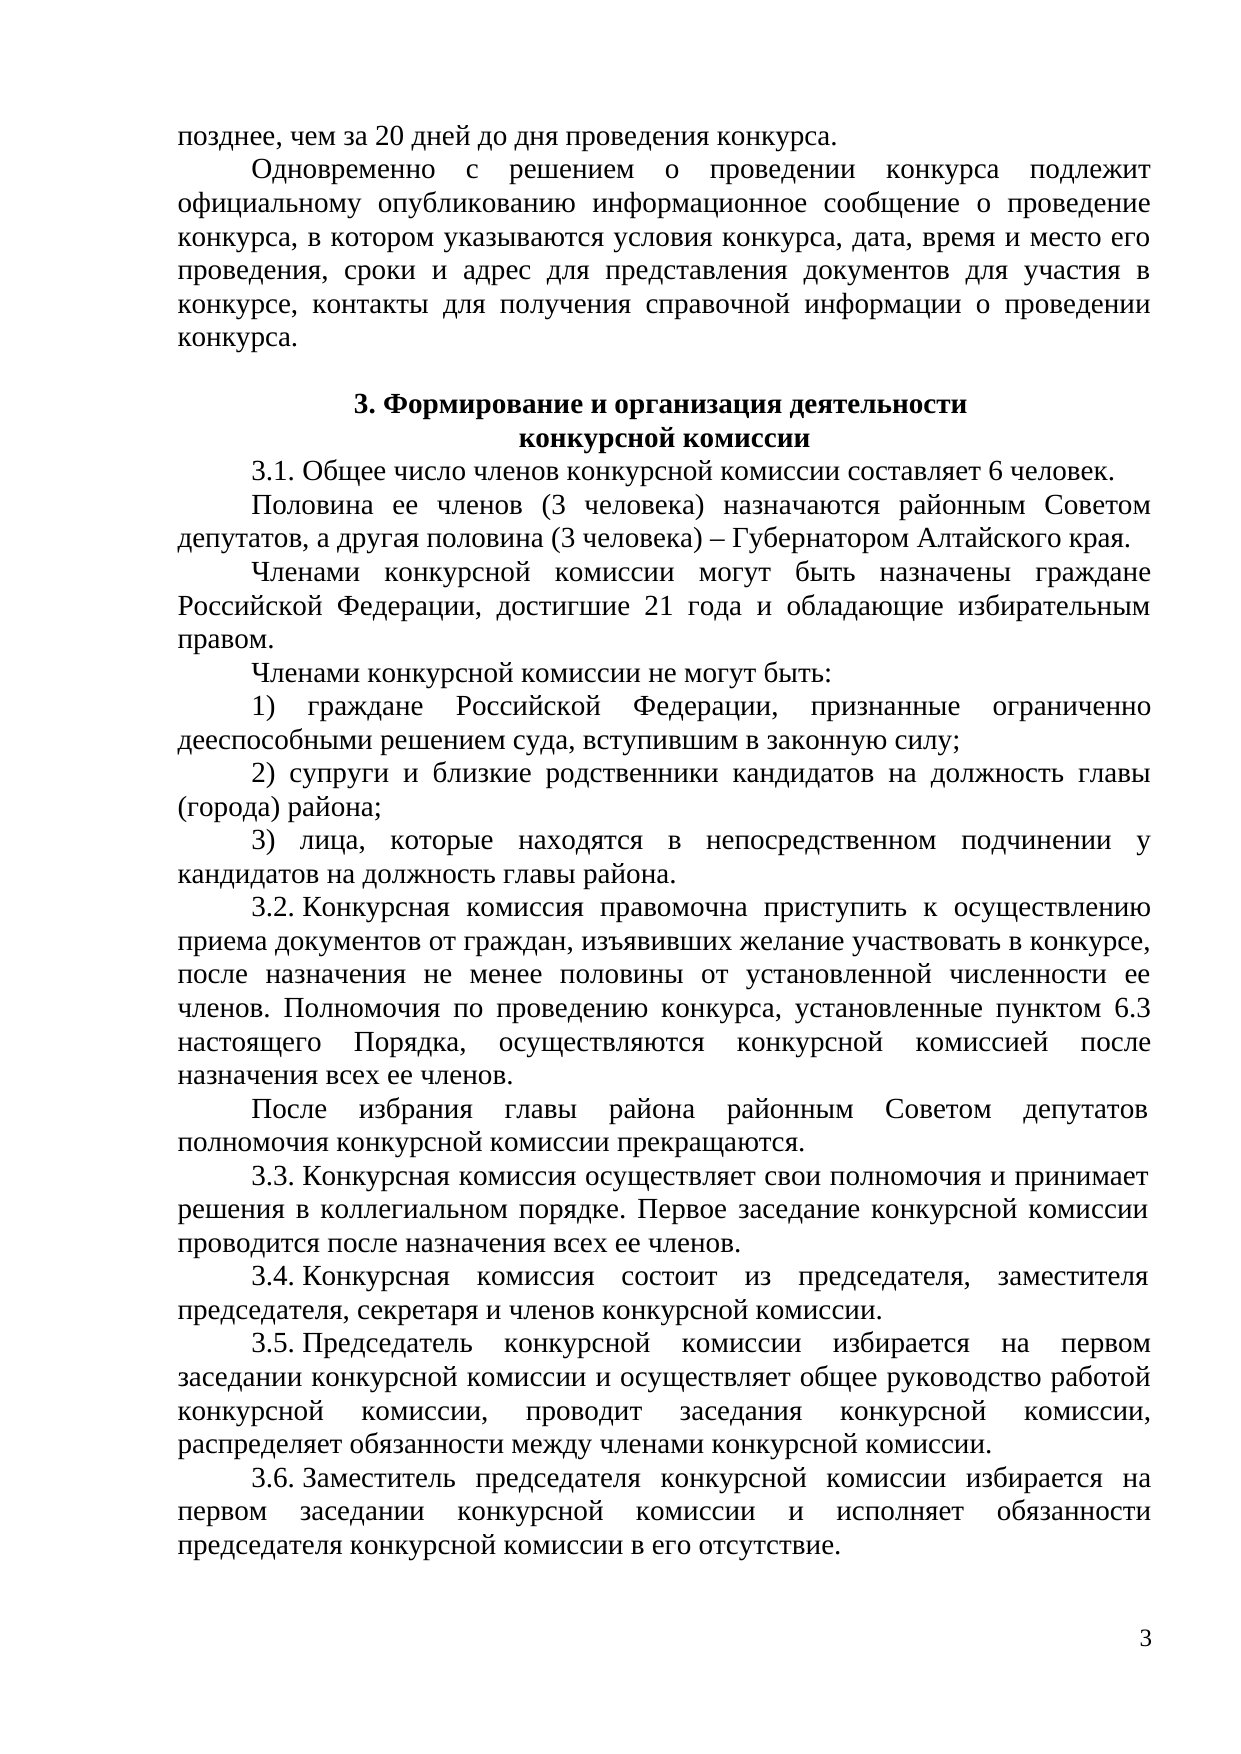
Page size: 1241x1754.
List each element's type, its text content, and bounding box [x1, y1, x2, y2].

text 3. Формирование и организация деятельности конкурсной комиссии [177, 386, 1152, 453]
text 2) супруги и близкие родственники кандидатов на должность главы (города) района; [177, 755, 1152, 822]
text 3.2. Конкурсная комиссия правомочна приступить к осуществлению приема документов от граждан, изъявивших желание участвовать в конкурсе, после назначения не менее половины от установленной численности ее членов. Полномочия по проведению конкурса, установленные пунктом 6.3 настоящего Порядка, осуществляются конкурсной комиссией после назначения всех ее членов. [177, 889, 1152, 1091]
text 3.4. Конкурсная комиссия состоит из председателя, заместителя председателя, секретаря и членов конкурсной комиссии. [177, 1258, 1149, 1326]
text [177, 118, 1152, 152]
text Членами конкурсной комиссии могут быть назначены граждане Российской Федерации, достигшие 21 года и обладающие избирательным правом. [177, 554, 1152, 655]
text Одновременно с решением о проведении конкурса подлежит официальному опубликованию информационное сообщение о проведение конкурса, в котором указываются условия конкурса, дата, время и место его проведения, сроки и адрес для представления документов для участия в конкурсе, контакты для получения справочной информации о проведении конкурса. [177, 152, 1152, 353]
text Членами конкурсной комиссии не могут быть: [177, 655, 1152, 688]
text 3.1. Общее число членов конкурсной комиссии составляет 6 человек. [177, 453, 1152, 487]
text 3.5. Председатель конкурсной комиссии избирается на первом заседании конкурсной комиссии и осуществляет общее руководство работой конкурсной комиссии, проводит заседания конкурсной комиссии, распределяет обязанности между членами конкурсной комиссии. [177, 1326, 1152, 1460]
text 1) граждане Российской Федерации, признанные ограниченно дееспособными решением суда, вступившим в законную силу; [177, 688, 1152, 755]
text Половина ее членов (3 человека) назначаются районным Советом депутатов, а другая половина (3 человека) – Губернатором Алтайского края. [177, 487, 1152, 554]
text 3.6. Заместитель председателя конкурсной комиссии избирается на первом заседании конкурсной комиссии и исполняет обязанности председателя конкурсной комиссии в его отсутствие. [177, 1460, 1152, 1560]
text 3.3. Конкурсная комиссия осуществляет свои полномочия и принимает решения в коллегиальном порядке. Первое заседание конкурсной комиссии проводится после назначения всех ее членов. [177, 1158, 1149, 1258]
text После избрания главы района районным Советом депутатов полномочия конкурсной комиссии прекращаются. [177, 1091, 1149, 1158]
text 3) лица, которые находятся в непосредственном подчинении у кандидатов на должность главы района. [177, 822, 1152, 889]
